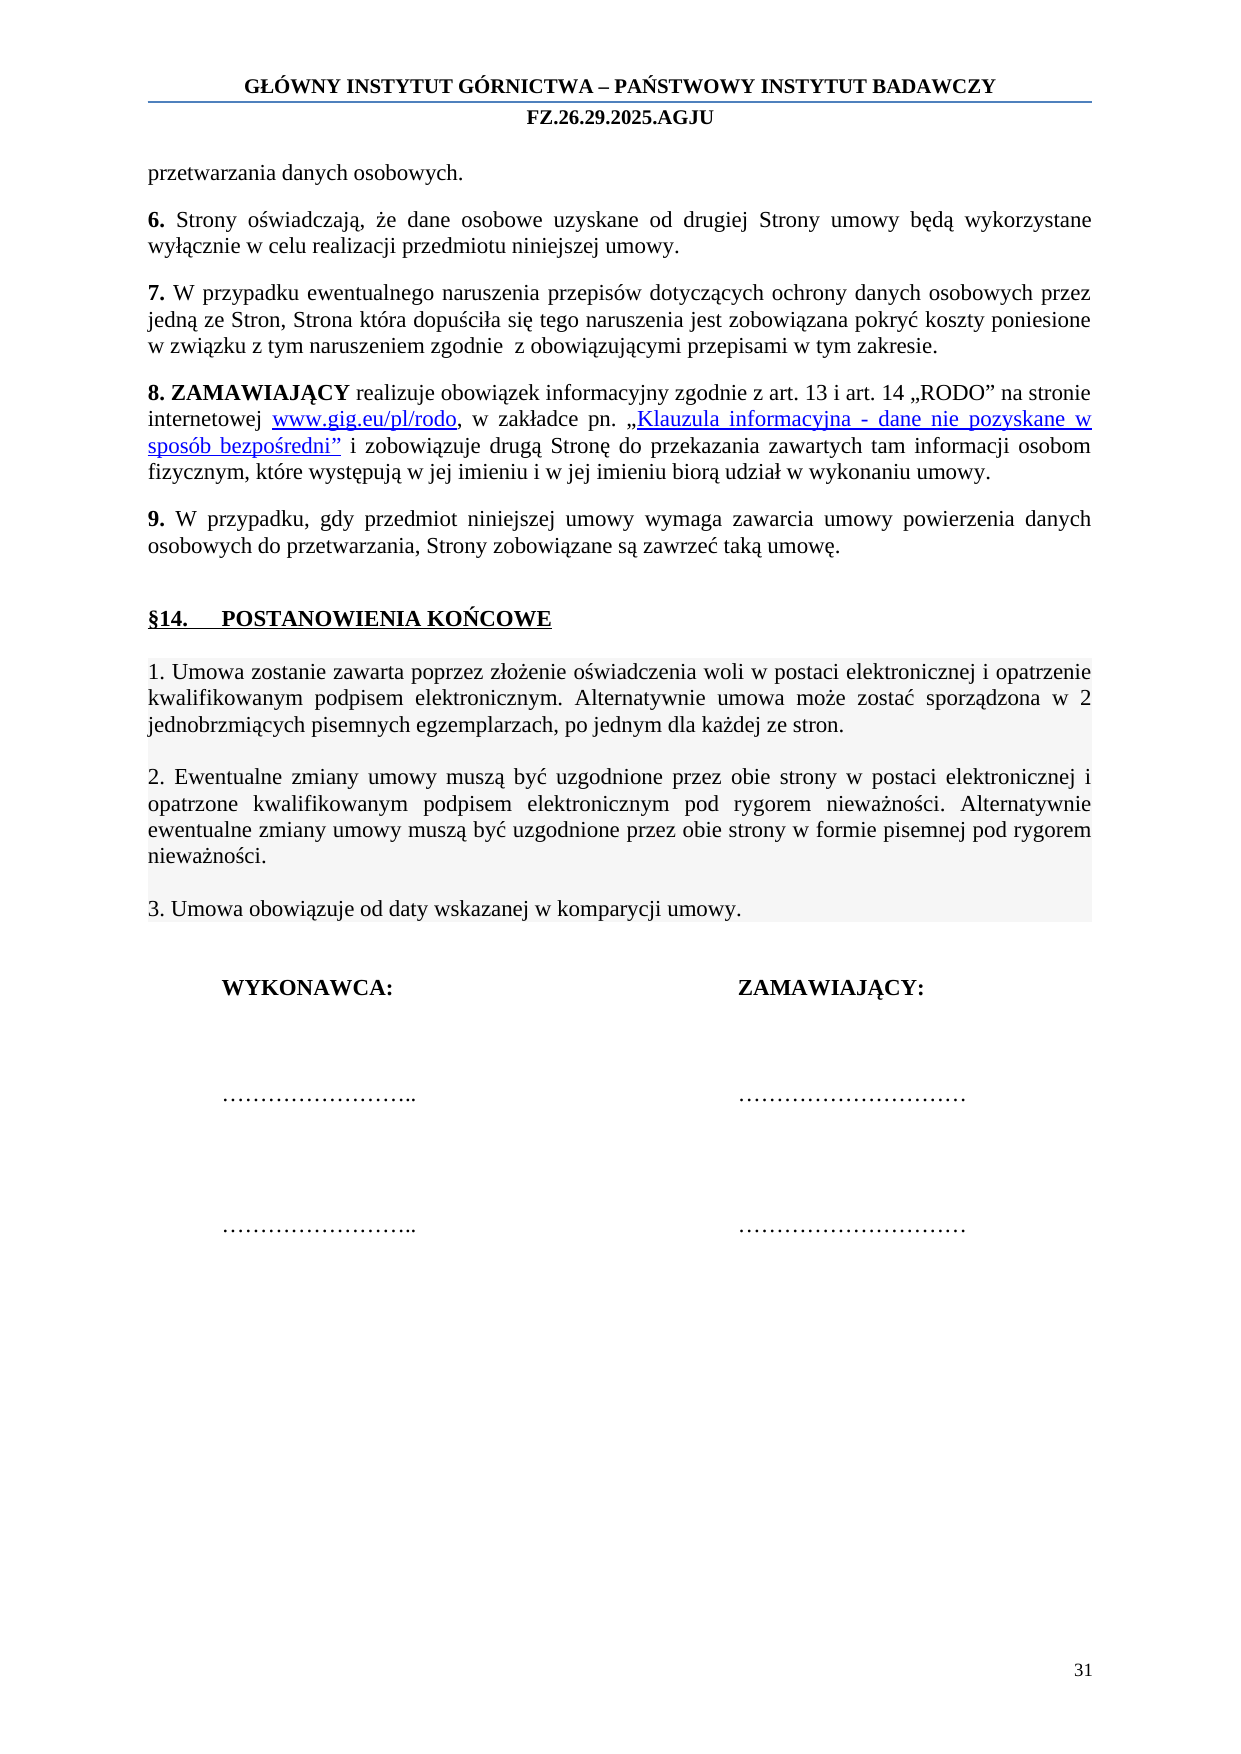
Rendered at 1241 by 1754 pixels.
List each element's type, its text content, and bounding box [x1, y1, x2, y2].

text …………………….. ………………………… [148, 1080, 1092, 1106]
text 6. Strony oświadczają, że dane osobowe uzyskane od drugiej Strony umowy będą wykorzystane wyłącznie w celu realizacji przedmiotu niniejszej umowy. [148, 206, 1092, 258]
text …………………….. ………………………… [148, 1211, 1092, 1238]
text 8. ZAMAWIAJĄCY realizuje obowiązek informacyjny zgodnie z art. 13 i art. 14 „RODO” na stronie internetowej www.gig.eu/pl/rodo, w zakładce pn. „Klauzula informacyjna - dane nie pozyskane w sposób bezpośredni” i zobowiązuje drugą Stronę do przekazania zawartych tam informacji osobom fizycznym, które występują w jej imieniu i w jej imieniu biorą udział w wykonaniu umowy. [148, 379, 1092, 432]
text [148, 158, 1092, 185]
text 8. ZAMAWIAJĄCY realizuje obowiązek informacyjny zgodnie z art. 13 i art. 14 „RODO” na stronie internetowej www.gig.eu/pl/rodo, w zakładce pn. „Klauzula informacyjna - dane nie pozyskane w sposób bezpośredni” i zobowiązuje drugą Stronę do przekazania zawartych tam informacji osobom fizycznym, które występują w jej imieniu i w jej imieniu biorą udział w wykonaniu umowy. [148, 432, 1092, 484]
text 2. Ewentualne zmiany umowy muszą być uzgodnione przez obie strony w postaci elektronicznej i opatrzone kwalifikowanym podpisem elektronicznym pod rygorem nieważności. Alternatywnie ewentualne zmiany umowy muszą być uzgodnione przez obie strony w formie pisemnej pod rygorem nieważności. [148, 763, 1092, 869]
text 9. W przypadku, gdy przedmiot niniejszej umowy wymaga zawarcia umowy powierzenia danych osobowych do przetwarzania, Strony zobowiązane są zawrzeć taką umowę. [148, 505, 1092, 558]
text 14. POSTANOWIENIA KOŃCOWE [148, 605, 1092, 632]
text 7. W przypadku ewentualnego naruszenia przepisów dotyczących ochrony danych osobowych przez jedną ze Stron, Strona która dopuściła się tego naruszenia jest zobowiązana pokryć koszty poniesione w związku z tym naruszeniem zgodnie z obowiązującymi przepisami w tym zakresie. [148, 279, 1092, 358]
text 3. Umowa obowiązuje od daty wskazanej w komparycji umowy. [148, 895, 1092, 922]
text 1. Umowa zostanie zawarta poprzez złożenie oświadczenia woli w postaci elektronicznej i opatrzenie kwalifikowanym podpisem elektronicznym. Alternatywnie umowa może zostać sporządzona w 2 jednobrzmiących pisemnych egzemplarzach, po jednym dla każdej ze stron. [148, 658, 1092, 737]
text WYKONAWCA: ZAMAWIAJĄCY: [148, 974, 1092, 1001]
